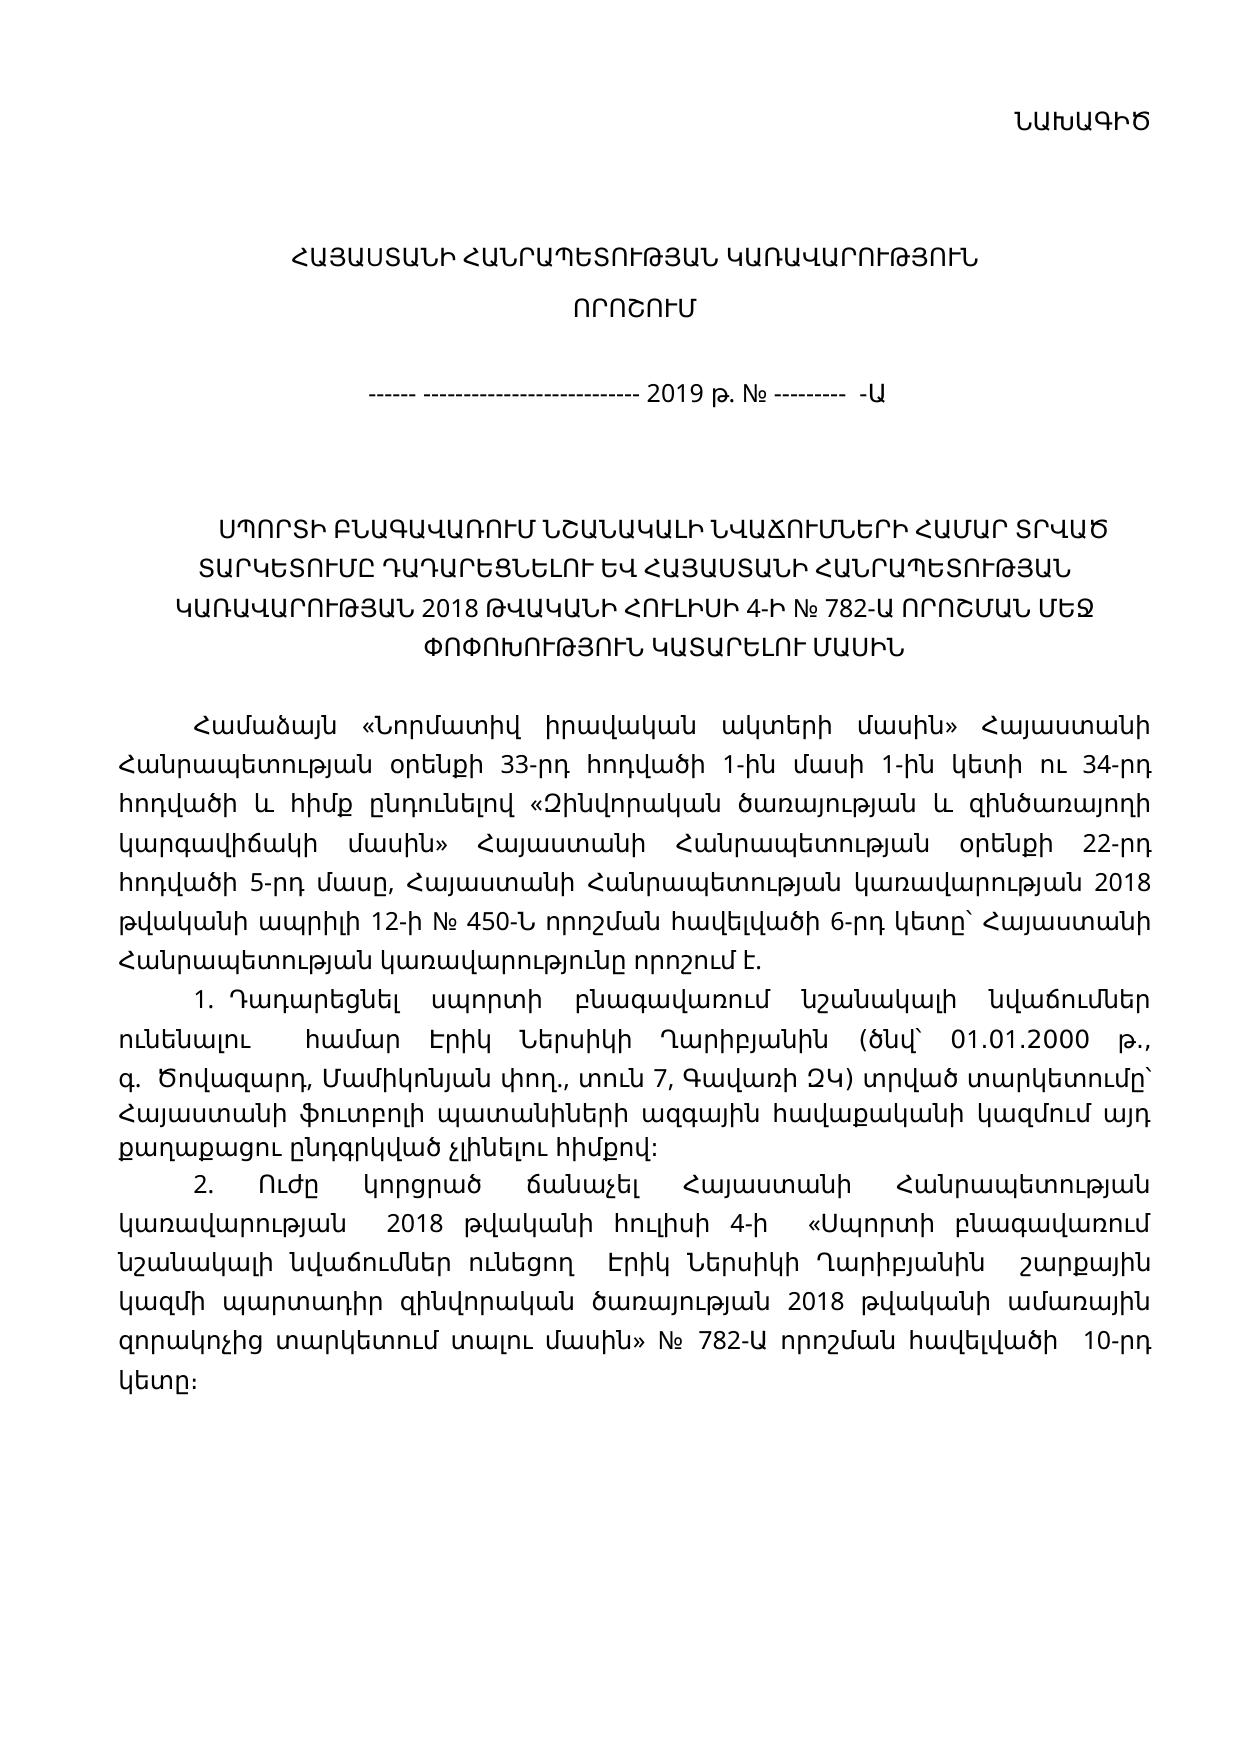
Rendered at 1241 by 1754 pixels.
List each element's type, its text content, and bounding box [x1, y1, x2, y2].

text ------ --------------------------- 2019 թ. № --------- -Ա [103, 376, 1152, 410]
text ՀԱՅԱUՏԱՆԻ ՀԱՆՐԱՊԵՏՈՒԹՅԱՆ ԿԱՌԱՎԱՐՈՒԹՅՈՒՆ [118, 239, 1152, 274]
text ՓՈՓՈԽՈՒԹՅՈՒՆ ԿԱՏԱՐԵԼՈՒ ՄԱՍԻՆ [118, 629, 1152, 663]
text 2. Ուժը կորցրած ճանաչել Հայաստանի Հանրապետության կառավարության 2018 թվականի հուլիսի 4-ի «Սպորտի բնագավառում նշանակալի նվաճումներ ունեցող Էրիկ Ներսիկի Ղարիբյանին շարքային կազմի պարտադիր զինվորական ծառայության 2018 թվականի ամառային զորակոչից տարկետում տալու մասին» № 782-Ա որոշման հավելվածի 10-րդ կետը։ [118, 1166, 1152, 1396]
text ՍՊՈՐՏԻ ԲՆԱԳԱՎԱՌՈՒՄ ՆՇԱՆԱԿԱԼԻ ՆՎԱՃՈՒՄՆԵՐԻ ՀԱՄԱՐ ՏՐՎԱԾ ՏԱՐԿԵՏՈՒՄԸ ԴԱԴԱՐԵՑՆԵԼՈՒ ԵՎ ՀԱՅԱՍՏԱՆԻ ՀԱՆՐԱՊԵՏՈՒԹՅԱՆ ԿԱՌԱՎԱՐՈՒԹՅԱՆ 2018 ԹՎԱԿԱՆԻ ՀՈՒԼԻՍԻ 4-Ի № 782-Ա ՈՐՈՇՄԱՆ ՄԵՋ [118, 512, 1152, 624]
text 1. Դադարեցնել սպորտի բնագավառում նշանակալի նվաճումներ ունենալու համար Էրիկ Ներսիկի Ղարիբյանին (ծնվ՝ 01.01.2000 թ., գ. Ծովազարդ, Մամիկոնյան փող., տուն 7, Գավառի ԶԿ) տրված տարկետումը՝ Հայաստանի ֆուտբոլի պատանիների ազգային հավաքականի կազմում այդ քաղաքացու ընդգրկված չլինելու հիմքով: [118, 982, 1152, 1162]
text Համաձայն «Նորմատիվ իրավական ակտերի մասին» Հայաստանի Հանրապետության օրենքի 33-րդ հոդվածի 1-ին մասի 1-ին կետի ու 34-րդ հոդվածի և հիմք ընդունելով «Զինվորական ծառայության և զինծառայողի կարգավիճակի մասին» Հայաստանի Հանրապետության օրենքի 22-րդ հոդվածի 5-րդ մասը, Հայաuտանի Հանրապետության կառավարության 2018 թվականի ապրիլի 12-ի № 450-Ն որոշման հավելվածի 6-րդ կետը՝ Հայաuտանի Հանրապետության կառավարությունը որոշում է. [118, 708, 1152, 977]
text ՈՐՈՇՈՒՄ [118, 291, 1152, 325]
text ՆԱԽԱԳԻԾ [118, 103, 1152, 137]
